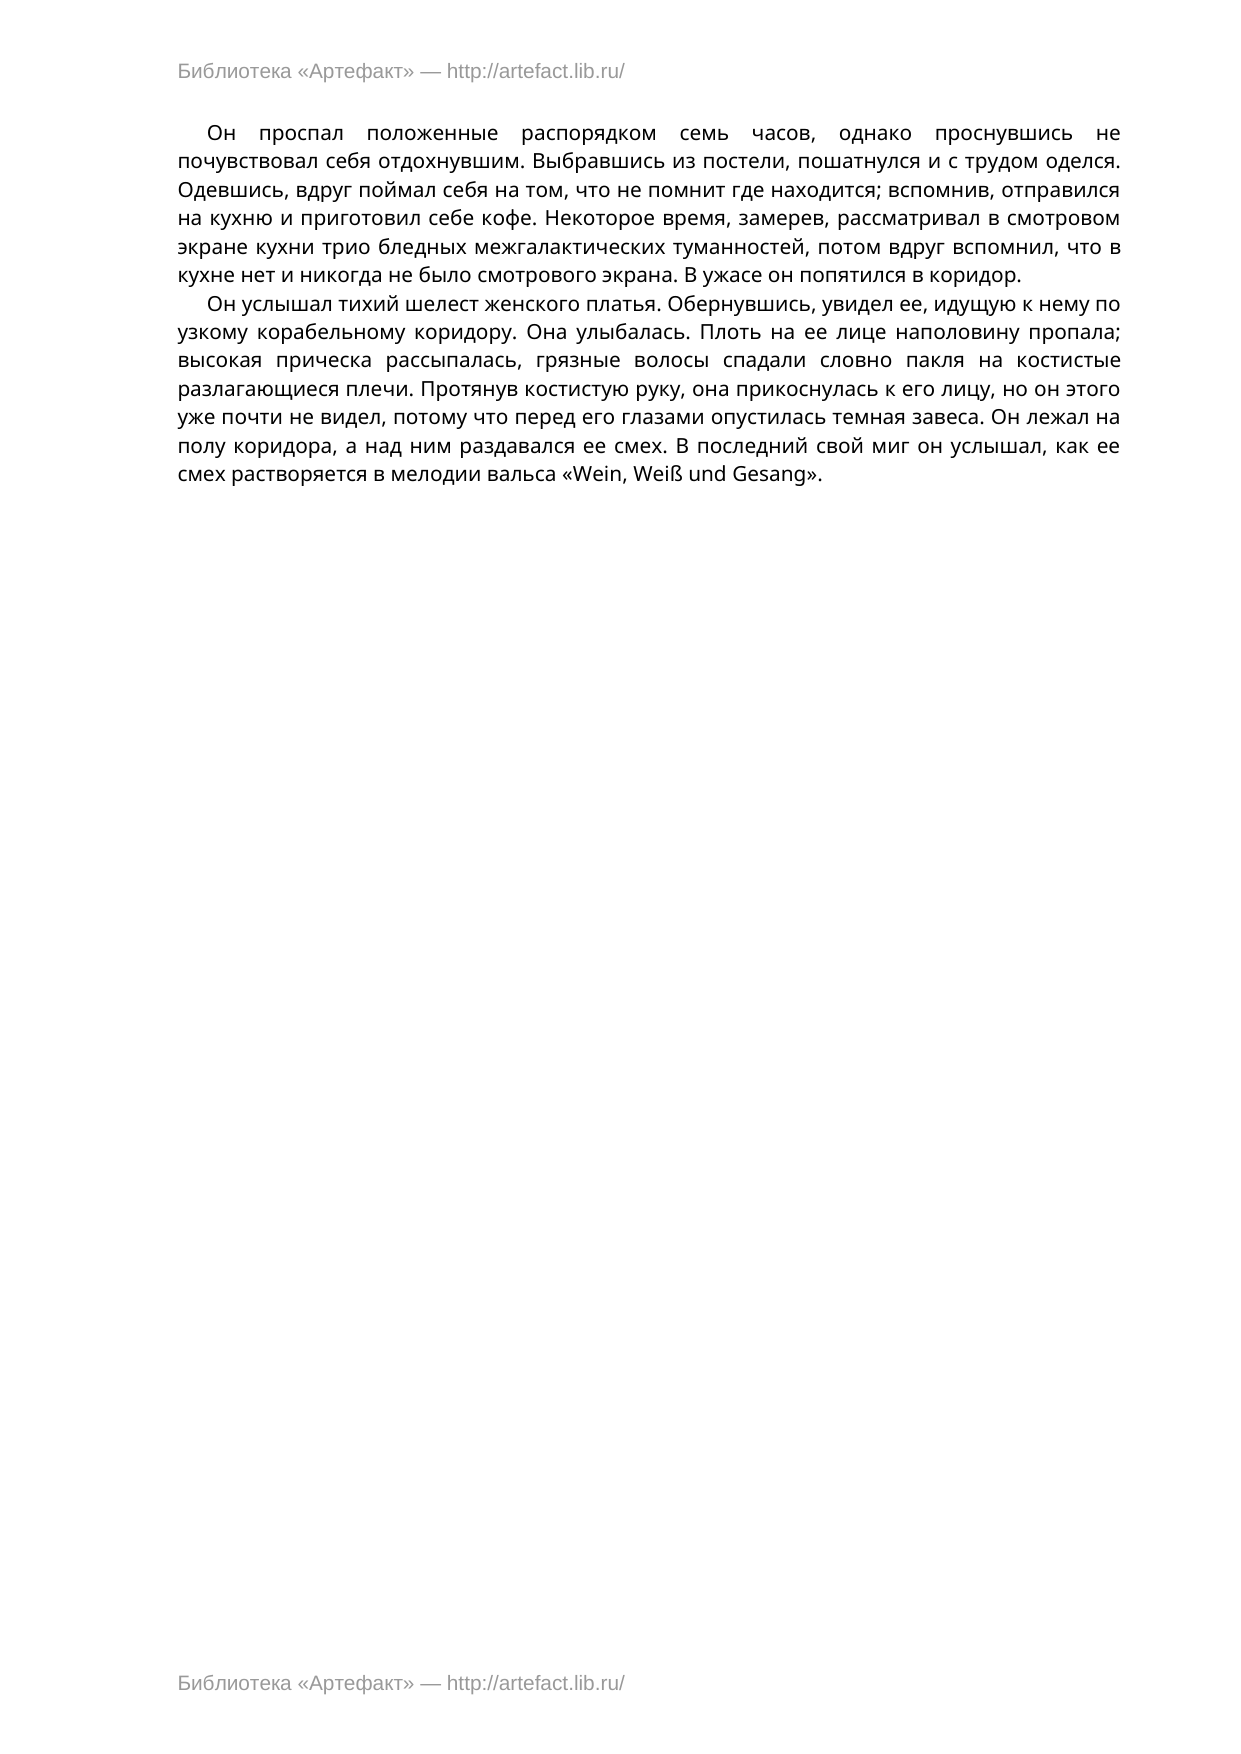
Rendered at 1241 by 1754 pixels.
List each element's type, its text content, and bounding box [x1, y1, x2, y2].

text Он проспал положенные распорядком семь часов, однако проснувшись не почувствовал себя отдохнувшим. Выбравшись из постели, пошатнулся и с трудом оделся. Одевшись, вдруг поймал себя на том, что не помнит где находится; вспомнив, отправился на кухню и приготовил себе кофе. Некоторое время, замерев, рассматривал в смотровом экране кухни трио бледных межгалактических туманностей, потом вдруг вспомнил, что в кухне нет и никогда не было смотрового экрана. В ужасе он попятился в коридор. [177, 118, 1122, 289]
text Он услышал тихий шелест женского платья. Обернувшись, увидел ее, идущую к нему по узкому корабельному коридору. Она улыбалась. Плоть на ее лице наполовину пропала; высокая прическа рассыпалась, грязные волосы спадали словно пакля на костистые разлагающиеся плечи. Протянув костистую руку, она прикоснулась к его лицу, но он этого уже почти не видел, потому что перед его глазами опустилась темная завеса. Он лежал на полу коридора, а над ним раздавался ее смех. В последний свой миг он услышал, как ее смех растворяется в мелодии вальса «Wein, Weiß und Gesang». [177, 289, 1122, 488]
